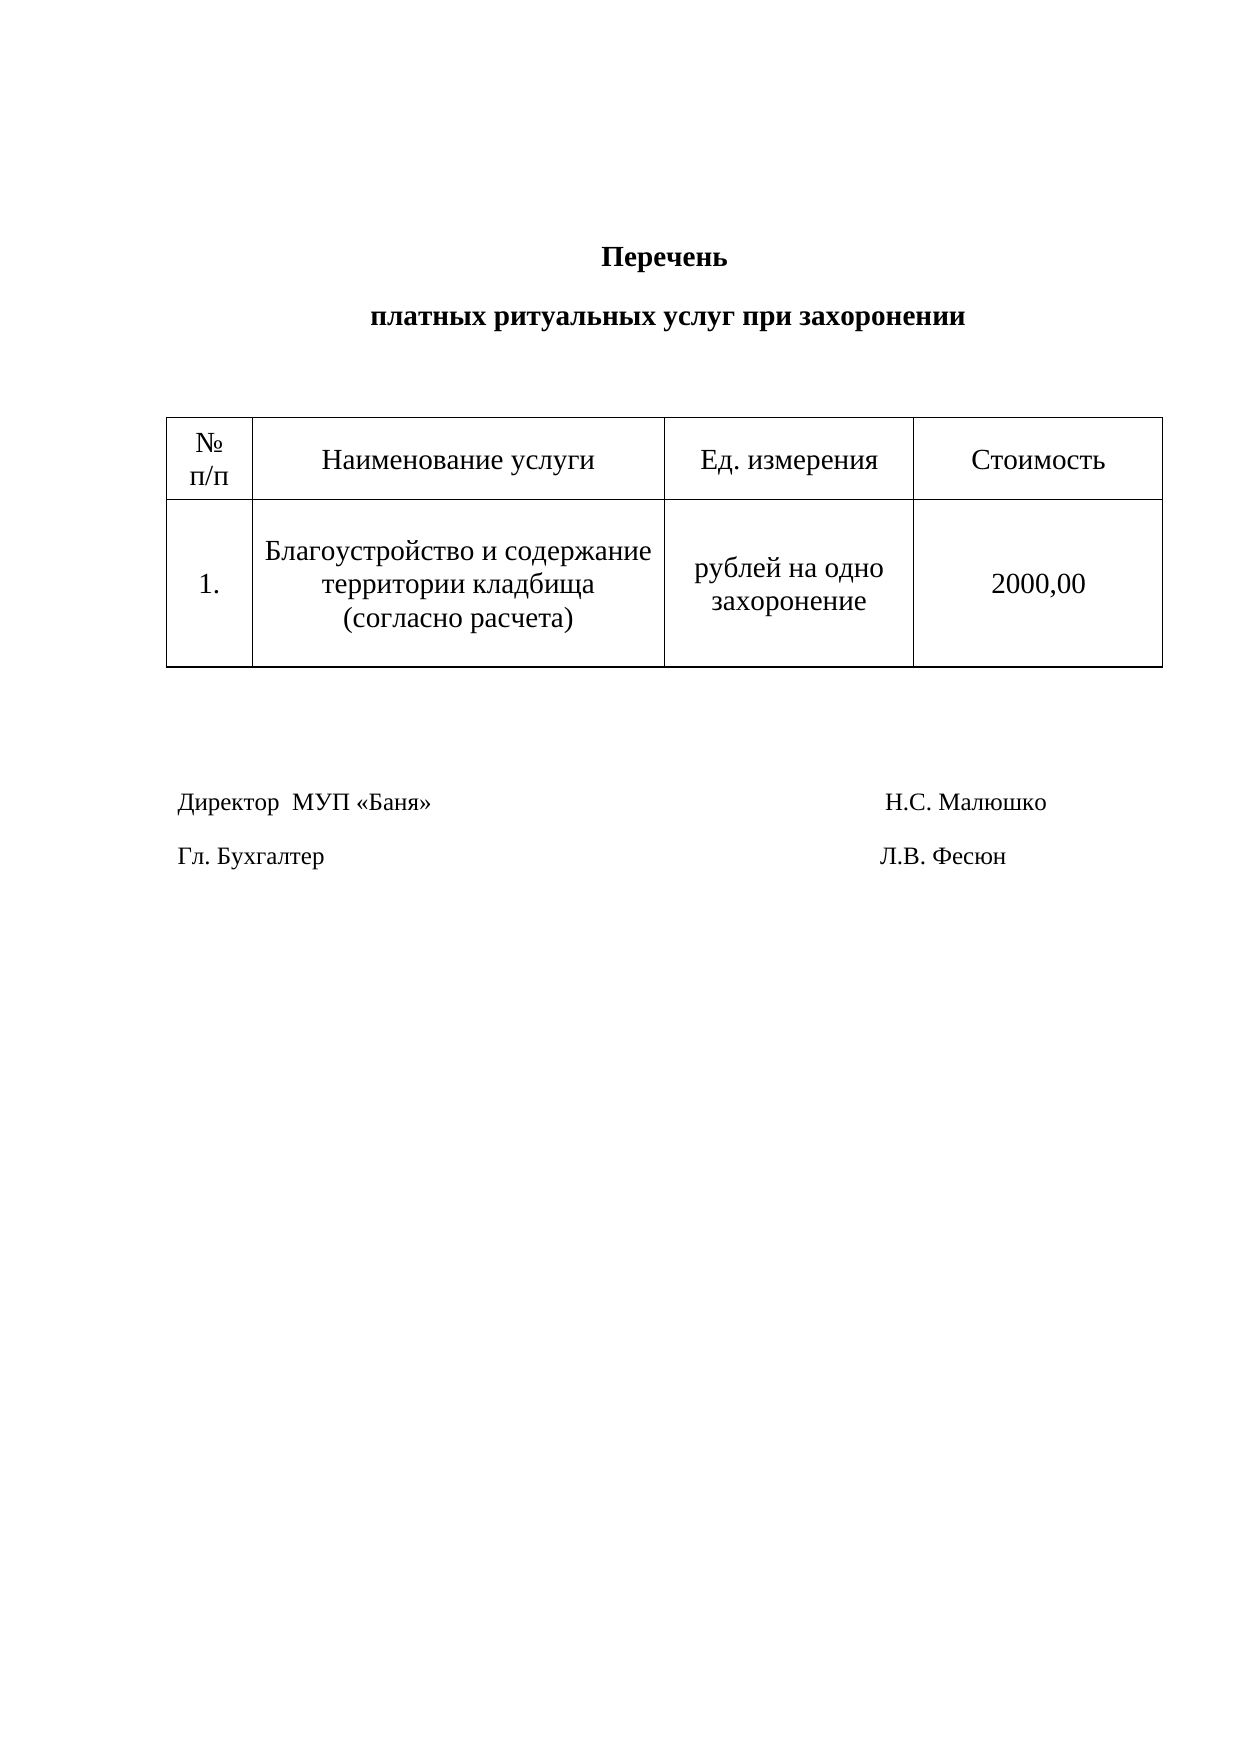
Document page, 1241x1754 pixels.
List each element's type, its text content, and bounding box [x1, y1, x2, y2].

table_header Ед. измерения [665, 418, 913, 499]
table_header № п/п [167, 418, 252, 499]
text платных ритуальных услуг при захоронении [177, 298, 1152, 332]
table_header Стоимость [914, 418, 1162, 499]
table_cell Благоустройство и содержание территории кладбища (согласно расчета) [253, 500, 664, 666]
text Гл. Бухгалтер Л.В. Фесюн [177, 841, 1152, 870]
table_cell 1. [167, 500, 252, 666]
table_header Наименование услуги [253, 418, 664, 499]
table_cell 2000,00 [914, 500, 1162, 666]
text Директор МУП «Баня» Н.С. Малюшко [177, 787, 1152, 816]
text Перечень [177, 239, 1152, 272]
table_cell рублей на одно захоронение [665, 500, 913, 666]
